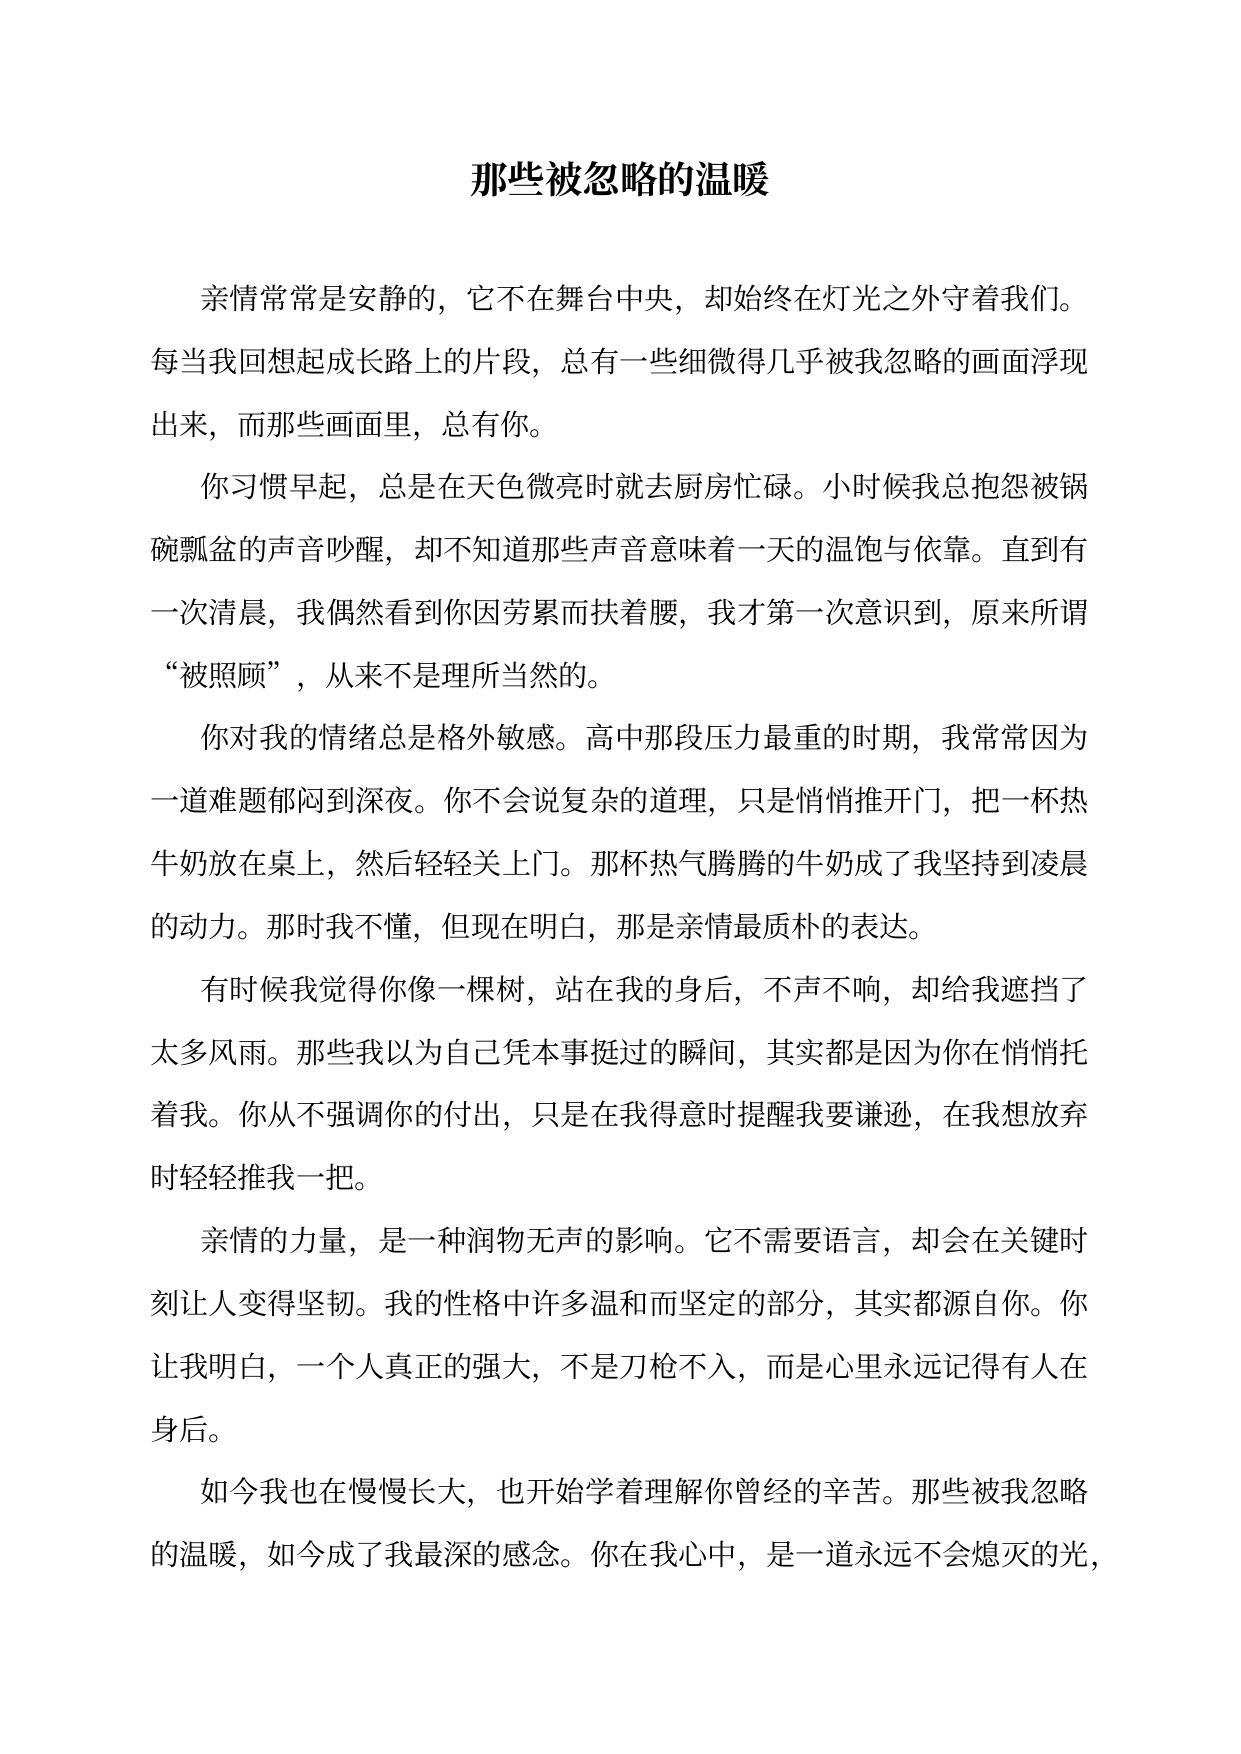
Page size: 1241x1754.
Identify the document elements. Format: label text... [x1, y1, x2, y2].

text 你习惯早起，总是在天色微亮时就去厨房忙碌。小时候我总抱怨被锅碗瓢盆的声音吵醒，却不知道那些声音意味着一天的温饱与依靠。直到有一次清晨，我偶然看到你因劳累而扶着腰，我才第一次意识到，原来所谓“被照顾”，从来不是理所当然的。 [150, 464, 1090, 694]
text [150, 1469, 1090, 1574]
text 你对我的情绪总是格外敏感。高中那段压力最重的时期，我常常因为一道难题郁闷到深夜。你不会说复杂的道理，只是悄悄推开门，把一杯热牛奶放在桌上，然后轻轻关上门。那杯热气腾腾的牛奶成了我坚持到凌晨的动力。那时我不懂，但现在明白，那是亲情最质朴的表达。 [150, 715, 1090, 946]
text 亲情的力量，是一种润物无声的影响。它不需要语言，却会在关键时刻让人变得坚韧。我的性格中许多温和而坚定的部分，其实都源自你。你让我明白，一个人真正的强大，不是刀枪不入，而是心里永远记得有人在身后。 [150, 1218, 1090, 1448]
subtitle 那些被忽略的温暖 [150, 150, 1090, 204]
text 亲情常常是安静的，它不在舞台中央，却始终在灯光之外守着我们。每当我回想起成长路上的片段，总有一些细微得几乎被我忽略的画面浮现出来，而那些画面里，总有你。 [150, 276, 1090, 443]
text 有时候我觉得你像一棵树，站在我的身后，不声不响，却给我遮挡了太多风雨。那些我以为自己凭本事挺过的瞬间，其实都是因为你在悄悄托着我。你从不强调你的付出，只是在我得意时提醒我要谦逊，在我想放弃时轻轻推我一把。 [150, 967, 1090, 1197]
